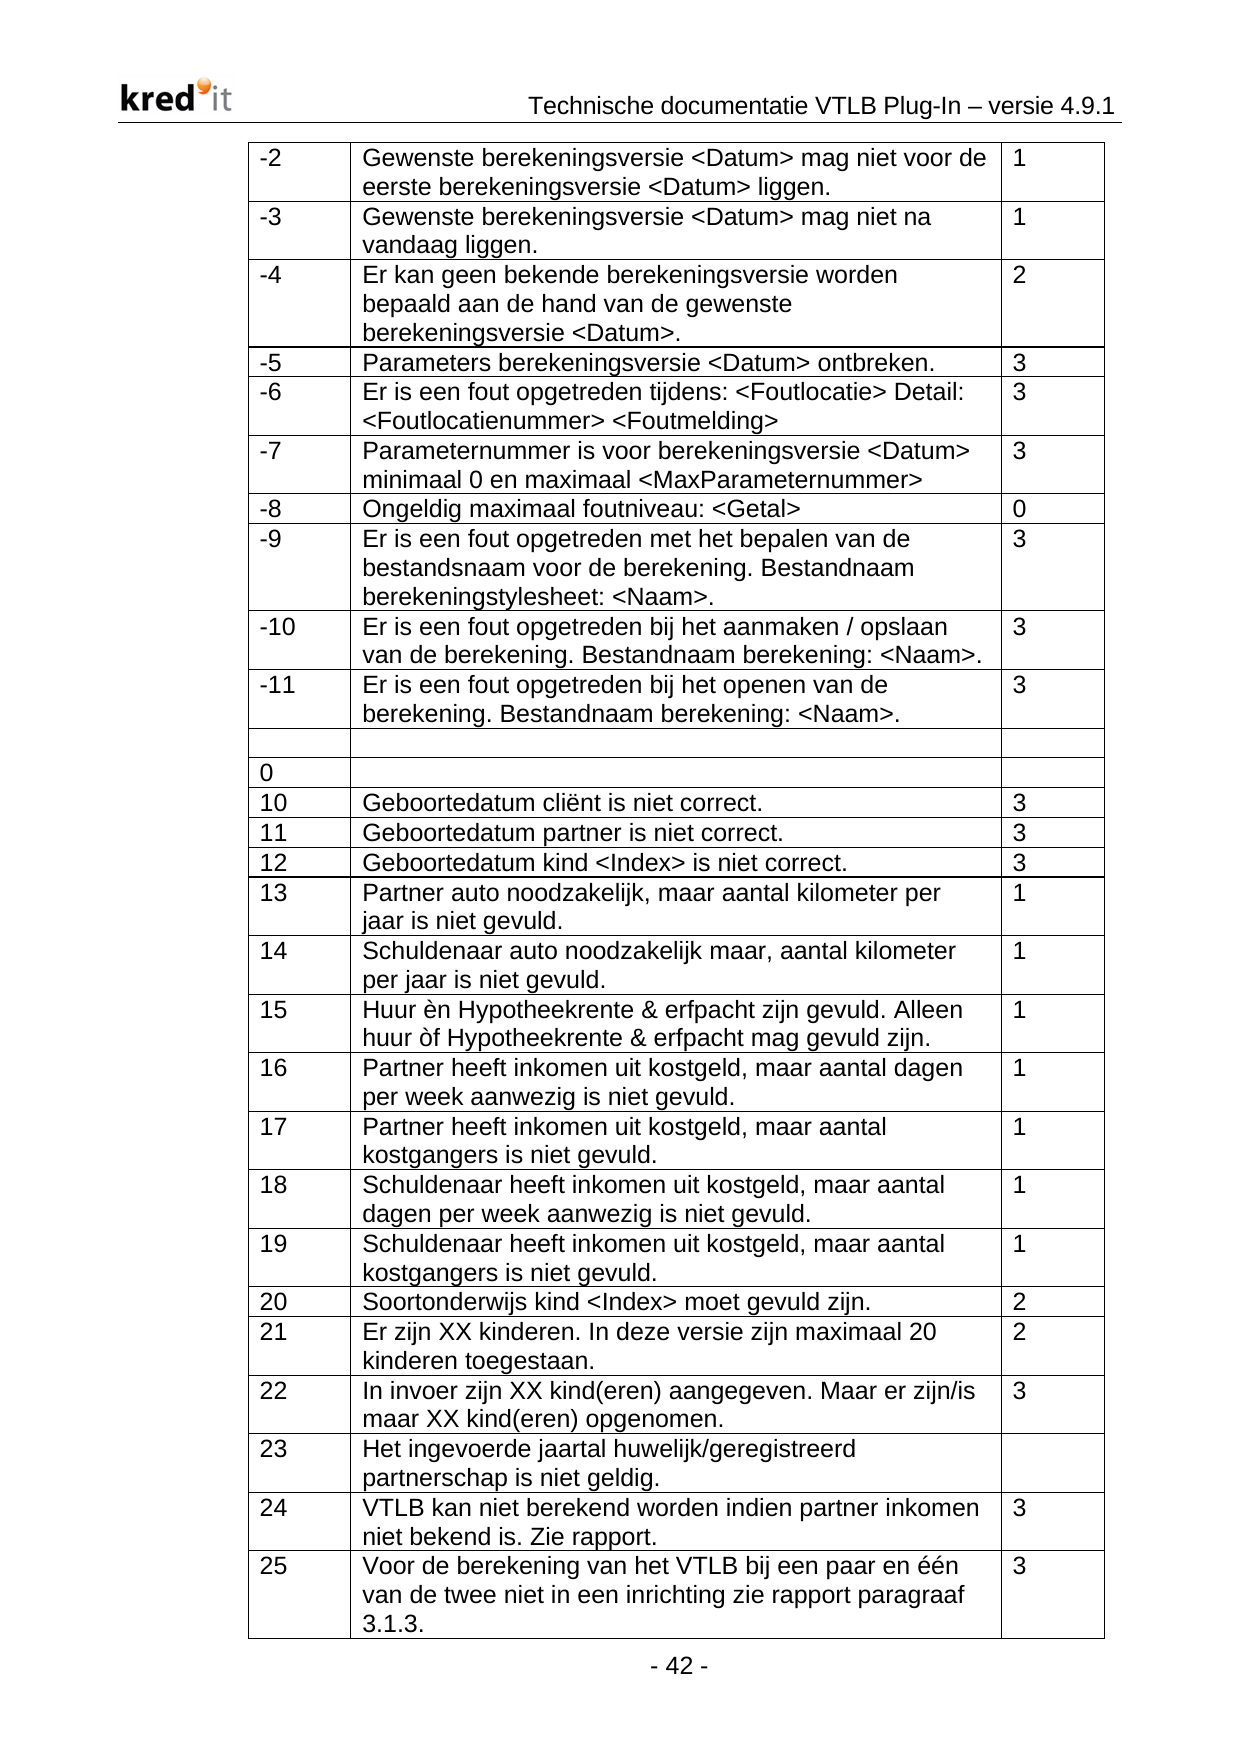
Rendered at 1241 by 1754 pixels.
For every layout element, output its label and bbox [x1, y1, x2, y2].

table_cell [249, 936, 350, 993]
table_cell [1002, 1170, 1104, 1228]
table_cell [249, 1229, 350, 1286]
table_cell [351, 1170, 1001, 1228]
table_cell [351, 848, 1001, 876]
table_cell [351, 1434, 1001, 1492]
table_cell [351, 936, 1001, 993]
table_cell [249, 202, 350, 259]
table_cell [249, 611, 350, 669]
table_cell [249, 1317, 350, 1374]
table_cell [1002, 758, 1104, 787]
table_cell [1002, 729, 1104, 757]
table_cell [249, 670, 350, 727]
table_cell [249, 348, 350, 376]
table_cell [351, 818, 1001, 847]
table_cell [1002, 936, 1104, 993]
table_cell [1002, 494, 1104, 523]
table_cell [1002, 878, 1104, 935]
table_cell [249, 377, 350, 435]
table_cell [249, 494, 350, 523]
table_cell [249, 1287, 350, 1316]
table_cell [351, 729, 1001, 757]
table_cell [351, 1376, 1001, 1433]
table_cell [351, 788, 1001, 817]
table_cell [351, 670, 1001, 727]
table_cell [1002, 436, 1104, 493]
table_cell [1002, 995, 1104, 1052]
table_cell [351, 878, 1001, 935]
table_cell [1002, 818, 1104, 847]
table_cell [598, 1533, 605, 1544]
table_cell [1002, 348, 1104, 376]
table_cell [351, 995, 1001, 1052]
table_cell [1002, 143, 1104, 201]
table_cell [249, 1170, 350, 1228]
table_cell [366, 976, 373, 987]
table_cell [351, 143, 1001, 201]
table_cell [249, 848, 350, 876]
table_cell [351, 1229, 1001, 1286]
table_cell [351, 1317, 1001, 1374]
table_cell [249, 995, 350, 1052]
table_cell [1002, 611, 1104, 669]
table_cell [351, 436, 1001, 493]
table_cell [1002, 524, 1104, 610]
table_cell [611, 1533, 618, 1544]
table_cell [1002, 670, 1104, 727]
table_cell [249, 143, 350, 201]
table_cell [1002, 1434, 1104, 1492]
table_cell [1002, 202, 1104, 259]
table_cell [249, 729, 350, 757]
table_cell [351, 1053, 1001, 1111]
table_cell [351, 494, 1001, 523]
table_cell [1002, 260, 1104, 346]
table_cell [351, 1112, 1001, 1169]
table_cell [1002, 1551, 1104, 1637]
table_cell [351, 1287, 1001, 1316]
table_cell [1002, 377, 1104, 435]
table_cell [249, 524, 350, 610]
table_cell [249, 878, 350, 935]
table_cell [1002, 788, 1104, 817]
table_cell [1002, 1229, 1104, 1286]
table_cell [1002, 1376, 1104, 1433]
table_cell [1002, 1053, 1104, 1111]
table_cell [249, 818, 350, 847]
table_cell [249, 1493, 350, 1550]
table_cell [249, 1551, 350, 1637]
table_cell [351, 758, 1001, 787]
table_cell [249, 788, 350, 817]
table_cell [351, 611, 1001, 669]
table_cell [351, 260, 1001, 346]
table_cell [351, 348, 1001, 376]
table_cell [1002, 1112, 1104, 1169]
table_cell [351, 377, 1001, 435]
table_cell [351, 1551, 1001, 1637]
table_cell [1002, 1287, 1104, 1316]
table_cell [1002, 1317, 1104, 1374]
picture [118, 73, 234, 115]
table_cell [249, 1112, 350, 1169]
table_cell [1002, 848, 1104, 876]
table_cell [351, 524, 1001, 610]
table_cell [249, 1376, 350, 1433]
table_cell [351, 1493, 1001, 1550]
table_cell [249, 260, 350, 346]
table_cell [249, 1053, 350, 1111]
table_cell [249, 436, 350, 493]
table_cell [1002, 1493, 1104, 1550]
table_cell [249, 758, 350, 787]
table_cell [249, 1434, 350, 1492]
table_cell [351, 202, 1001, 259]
